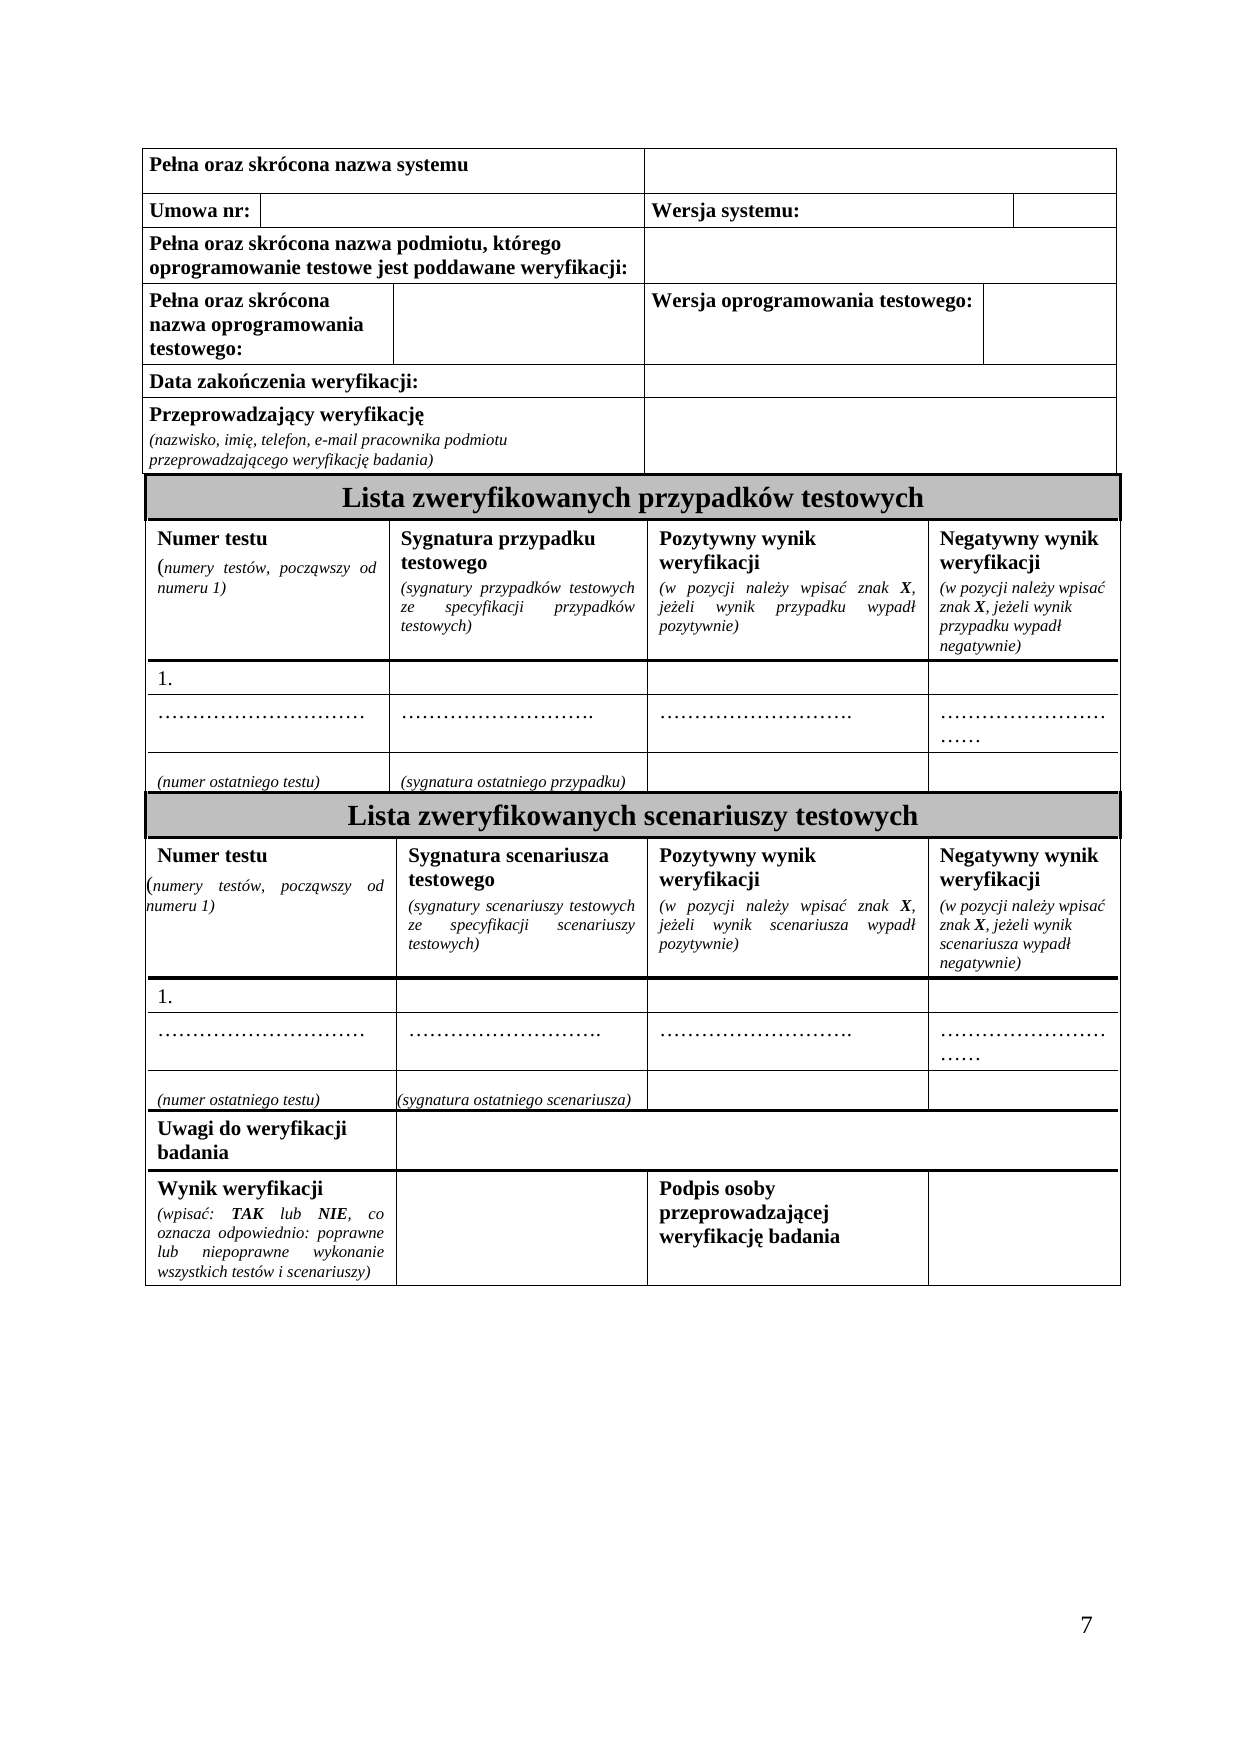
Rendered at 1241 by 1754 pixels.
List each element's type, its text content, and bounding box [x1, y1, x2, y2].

table_cell [645, 149, 1116, 193]
table_cell (numer ostatniego testu) [146, 1070, 396, 1109]
table_cell Negatywny wynik weryfikacji (w pozycji należy wpisać znak X, jeżeli wynik scenariusza wypadł negatywnie) [929, 836, 1120, 976]
table_cell Podpis osoby przeprowadzającej weryfikację badania [648, 1172, 928, 1285]
table_cell ………………………… [929, 1012, 1120, 1069]
table_cell [390, 662, 647, 694]
table_cell Umowa nr: [143, 194, 260, 226]
table_cell [929, 1070, 1120, 1109]
table_cell ………………………… [146, 1012, 396, 1069]
table_cell ………………………. [648, 695, 928, 752]
table_cell Data zakończenia weryfikacji: [143, 365, 644, 397]
table_cell [648, 980, 928, 1012]
table_cell 1. [146, 659, 389, 694]
table_cell [984, 284, 1116, 364]
table_cell [929, 1169, 1120, 1285]
table_cell Pełna oraz skrócona nazwa systemu [143, 149, 644, 193]
table_cell [648, 1071, 928, 1109]
table_cell [645, 398, 1116, 473]
table_cell [929, 659, 1120, 694]
table_cell [261, 194, 644, 226]
table_cell [929, 752, 1120, 791]
table_cell [648, 753, 928, 791]
table_cell (sygnatura ostatniego przypadku) [390, 753, 647, 791]
table_cell ………………………. [390, 695, 647, 752]
table_cell 1. [146, 976, 396, 1012]
table_cell Sygnatura scenariusza testowego (sygnatury scenariuszy testowych ze specyfikacji scenariuszy testowych) [397, 839, 647, 976]
table_cell Wynik weryfikacji (wpisać: TAK lub NIE, co oznacza odpowiednio: poprawne lub niepoprawne wykonanie wszystkich testów i scenariuszy) [146, 1169, 396, 1285]
table_cell [397, 1109, 1120, 1168]
table_cell [397, 1172, 647, 1285]
table_cell (numer ostatniego testu) [146, 752, 389, 791]
table_cell ………………………. [648, 1013, 928, 1069]
table_cell Pozytywny wynik weryfikacji (w pozycji należy wpisać znak X, jeżeli wynik przypadku wypadł pozytywnie) [648, 521, 928, 659]
table_cell Pełna oraz skrócona nazwa oprogramowania testowego: [143, 284, 393, 364]
table_cell [645, 365, 1116, 397]
table_cell [648, 662, 928, 694]
table_header Lista zweryfikowanych przypadków testowych [147, 476, 1119, 518]
table_cell ………………………. [397, 1013, 647, 1069]
table_cell [645, 228, 1116, 283]
table_cell ………………………… [929, 694, 1120, 752]
table_cell Numer testu (numery testów, począwszy od numeru 1) [146, 836, 396, 976]
table_cell Przeprowadzający weryfikację (nazwisko, imię, telefon, e-mail pracownika podmiotu przeprowadzającego weryfikację badania) [143, 398, 644, 473]
table_cell Wersja systemu: [645, 194, 1013, 226]
table_cell [1014, 194, 1116, 226]
table_cell [397, 980, 647, 1012]
table_cell (sygnatura ostatniego scenariusza) [397, 1071, 647, 1109]
table_cell ………………………… [146, 694, 389, 752]
table_cell Sygnatura przypadku testowego (sygnatury przypadków testowych ze specyfikacji przypadków testowych) [390, 521, 647, 659]
table_cell Lista zweryfikowanych scenariuszy testowych [147, 791, 1119, 836]
table_cell Numer testu (numery testów, począwszy od numeru 1) [146, 518, 389, 659]
table_cell Pełna oraz skrócona nazwa podmiotu, którego oprogramowanie testowe jest poddawane weryfikacji: [143, 228, 644, 283]
table_cell Uwagi do weryfikacji badania [146, 1109, 396, 1168]
table_cell Pozytywny wynik weryfikacji (w pozycji należy wpisać znak X, jeżeli wynik scenariusza wypadł pozytywnie) [648, 839, 928, 976]
table_cell Negatywny wynik weryfikacji (w pozycji należy wpisać znak X, jeżeli wynik przypadku wypadł negatywnie) [929, 518, 1120, 659]
table_cell Wersja oprogramowania testowego: [645, 284, 983, 364]
table_cell [929, 976, 1120, 1012]
table_cell [394, 284, 644, 364]
